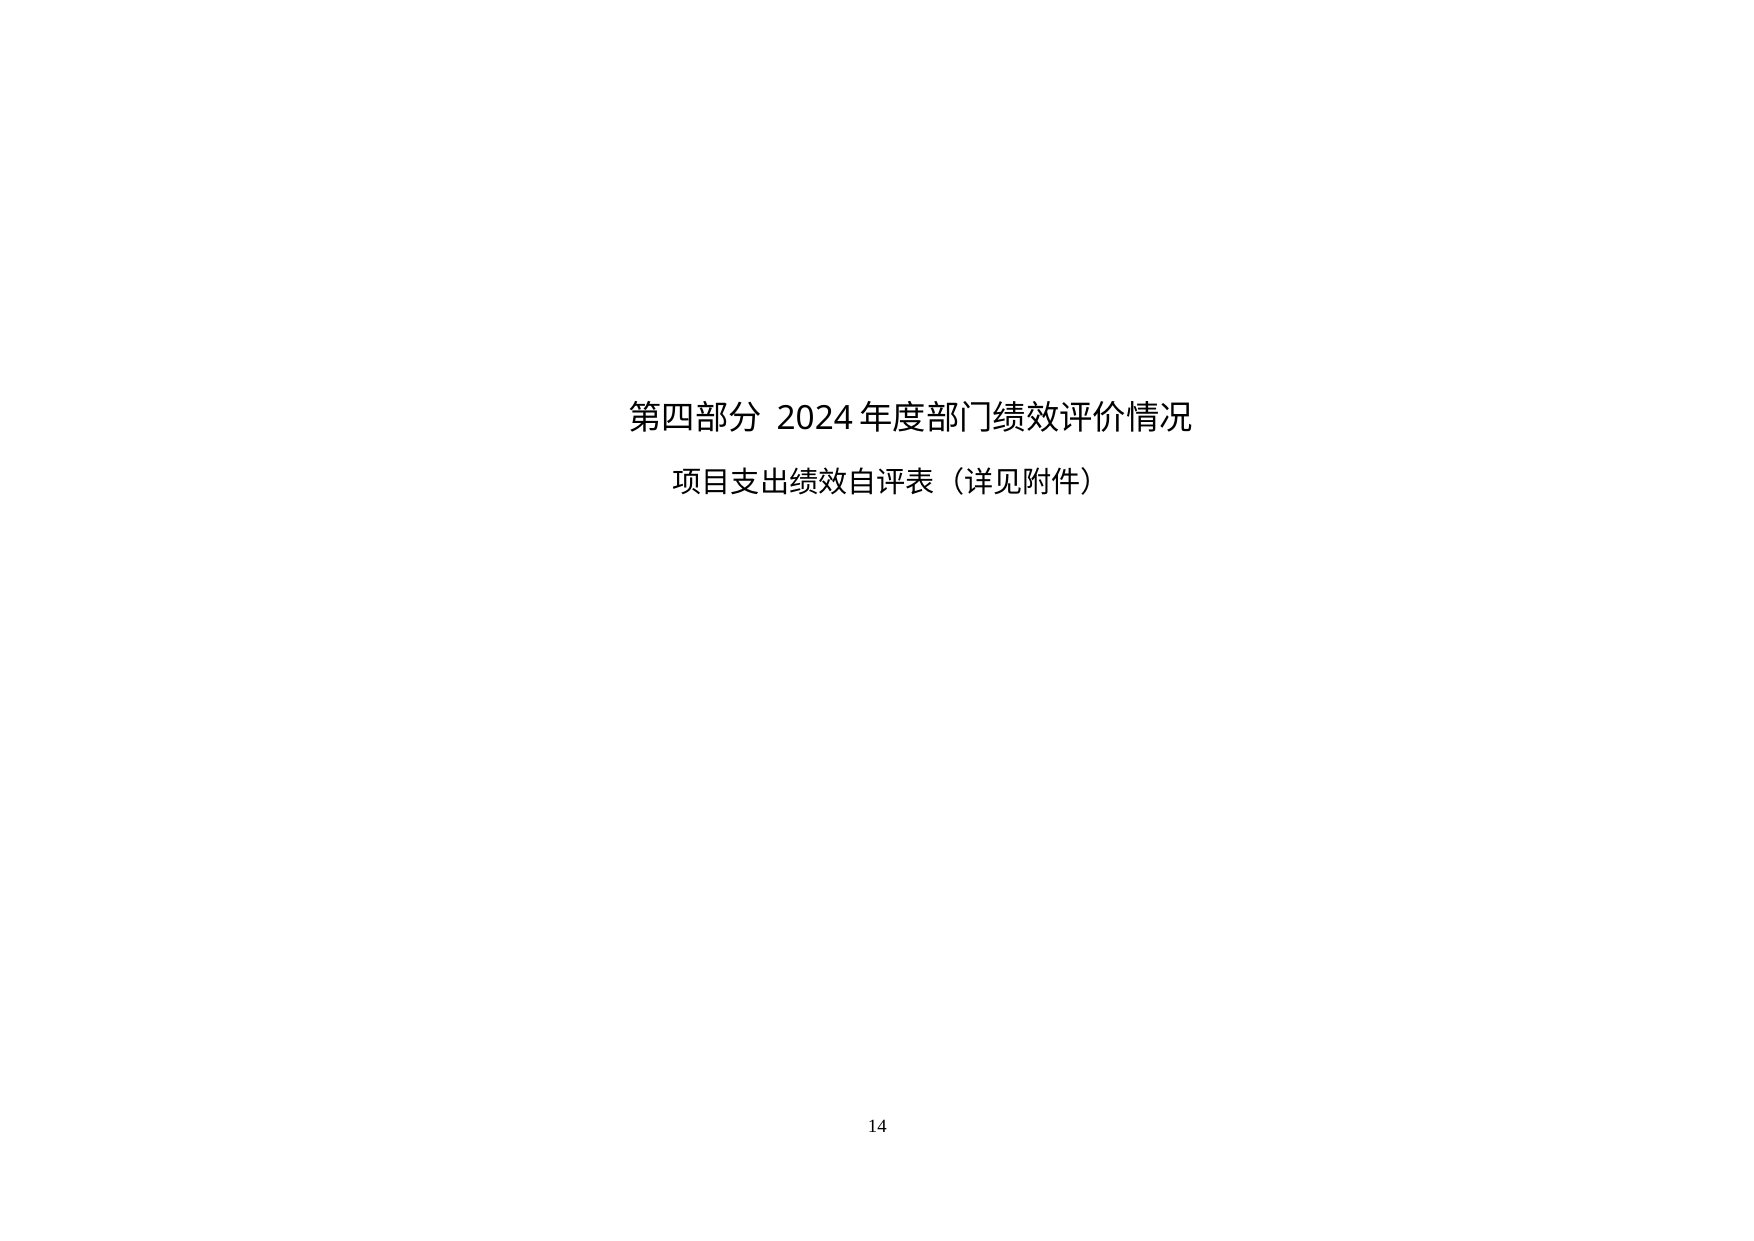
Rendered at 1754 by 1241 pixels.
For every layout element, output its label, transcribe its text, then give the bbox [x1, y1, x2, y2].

list 项目支出绩效自评表（详见附件） [118, 447, 1636, 512]
text 第四部分 2024年度部门绩效评价情况 [118, 382, 1636, 447]
